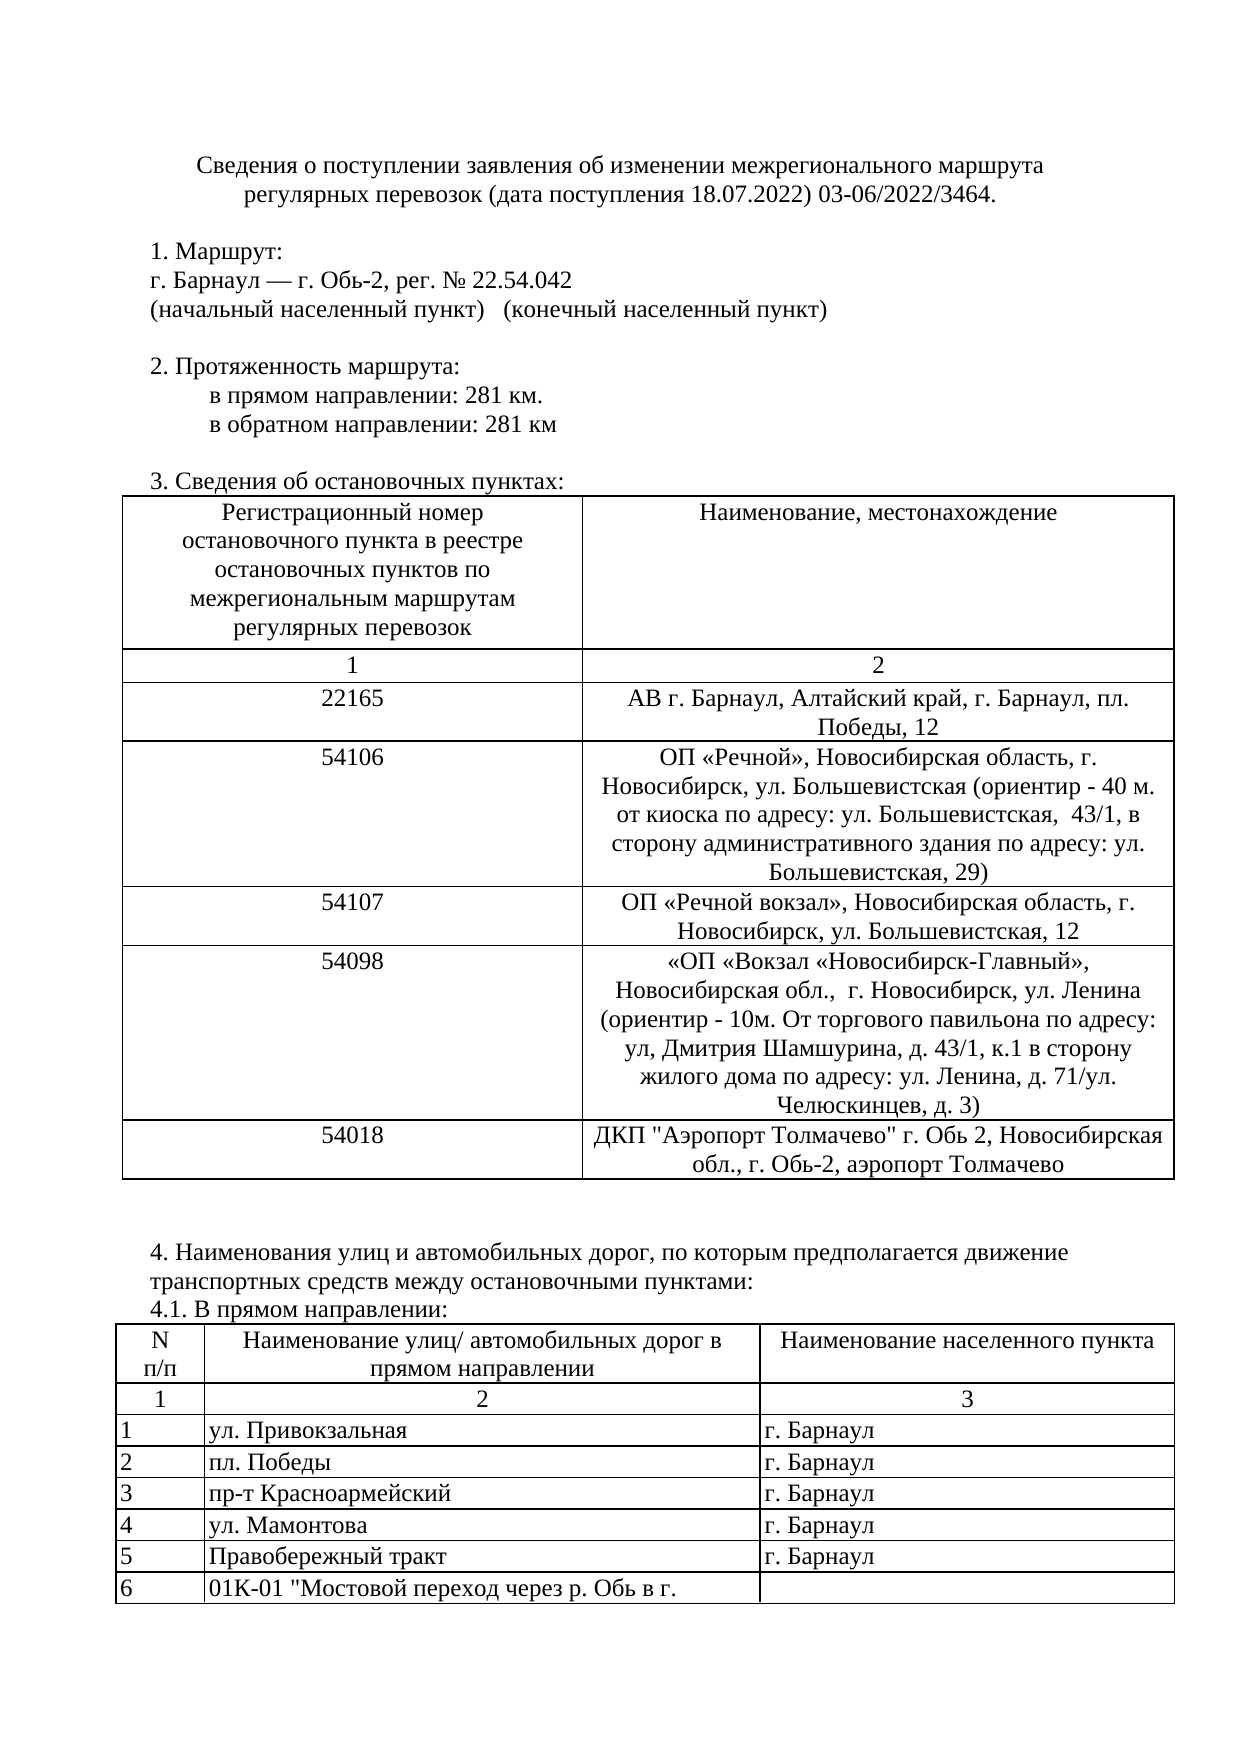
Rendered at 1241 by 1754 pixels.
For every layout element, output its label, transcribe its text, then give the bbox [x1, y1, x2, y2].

text 1. Маршрут: [150, 236, 1090, 265]
table_header Наименование улиц/ автомобильных дорог в прямом направлении [205, 1325, 759, 1382]
table_cell г. Барнаул [761, 1541, 1174, 1571]
table_cell 1 [117, 1415, 204, 1445]
table_cell ОП «Речной», Новосибирская область, г. Новосибирск, ул. Большевистская (ориентир - 40 м. от киоска по адресу: ул. Большевистская, 43/1, в сторону административного здания по адресу: ул. Большевистская, 29) [583, 742, 1173, 886]
text 4. Наименования улиц и автомобильных дорог, по которым предполагается движение транспортных средств между остановочными пунктами: [150, 1237, 1090, 1294]
table_cell Правобережный тракт [205, 1541, 759, 1571]
table_cell 1 [117, 1384, 204, 1414]
table_cell г. Барнаул [761, 1510, 1174, 1539]
table_header N п/п [117, 1325, 204, 1382]
text 3. Сведения об остановочных пунктах: [150, 466, 1090, 495]
table_cell ул. Привокзальная [205, 1415, 759, 1445]
table_cell пл. Победы [205, 1447, 759, 1477]
table_header Наименование, местонахождение [583, 497, 1173, 648]
table_cell [761, 1573, 1174, 1602]
text в прямом направлении: 281 км. [150, 380, 1090, 409]
table_cell 2 [583, 650, 1173, 681]
table_cell г. Барнаул [761, 1478, 1174, 1508]
table_cell 22165 [123, 683, 582, 740]
text Сведения о поступлении заявления об изменении межрегионального маршрута регулярных перевозок (дата поступления 18.07.2022) 03-06/2022/3464. [150, 150, 1090, 207]
table_cell 54018 [123, 1121, 582, 1178]
table_cell 3 [117, 1478, 204, 1508]
table_cell АВ г. Барнаул, Алтайский край, г. Барнаул, пл. Победы, 12 [583, 683, 1173, 740]
table_cell 2 [117, 1447, 204, 1477]
text (начальный населенный пункт) (конечный населенный пункт) [150, 294, 1090, 322]
table_cell г. Барнаул [761, 1447, 1174, 1477]
table_cell 6 [117, 1573, 204, 1602]
table_cell ОП «Речной вокзал», Новосибирская область, г. Новосибирск, ул. Большевистская, 12 [583, 887, 1173, 945]
table_header Наименование населенного пункта [761, 1325, 1174, 1382]
text 4.1. В прямом направлении: [150, 1294, 1090, 1323]
table_cell пр-т Красноармейский [205, 1478, 759, 1508]
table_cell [205, 1573, 759, 1602]
text г. Барнаул — г. Обь-2, рег. № 22.54.042 [150, 265, 1090, 294]
table_cell ул. Мамонтова [205, 1510, 759, 1539]
text 2. Протяженность маршрута: [150, 351, 1090, 380]
table_cell «ОП «Вокзал «Новосибирск-Главный», Новосибирская обл., г. Новосибирск, ул. Ленина (ориентир - 10м. От торгового павильона по адресу: ул, Дмитрия Шамшурина, д. 43/1, к.1 в сторону жилого дома по адресу: ул. Ленина, д. 71/ул. Челюскинцев, д. 3) [583, 946, 1173, 1119]
table_cell 54098 [123, 946, 582, 1119]
table_cell 3 [761, 1384, 1174, 1414]
table_cell г. Барнаул [761, 1415, 1174, 1445]
table_cell 54107 [123, 887, 582, 945]
table_cell 4 [117, 1510, 204, 1539]
text в обратном направлении: 281 км [150, 409, 1090, 437]
table_cell 54106 [123, 742, 582, 886]
table_cell 5 [117, 1541, 204, 1571]
table_cell ДКП "Аэропорт Толмачево" г. Обь 2, Новосибирская обл., г. Обь-2, аэропорт Толмачево [583, 1121, 1173, 1178]
table_cell 2 [205, 1384, 759, 1414]
table_cell 1 [123, 650, 582, 681]
table_header Регистрационный номер остановочного пункта в реестре остановочных пунктов по межрегиональным маршрутам регулярных перевозок [123, 497, 582, 648]
